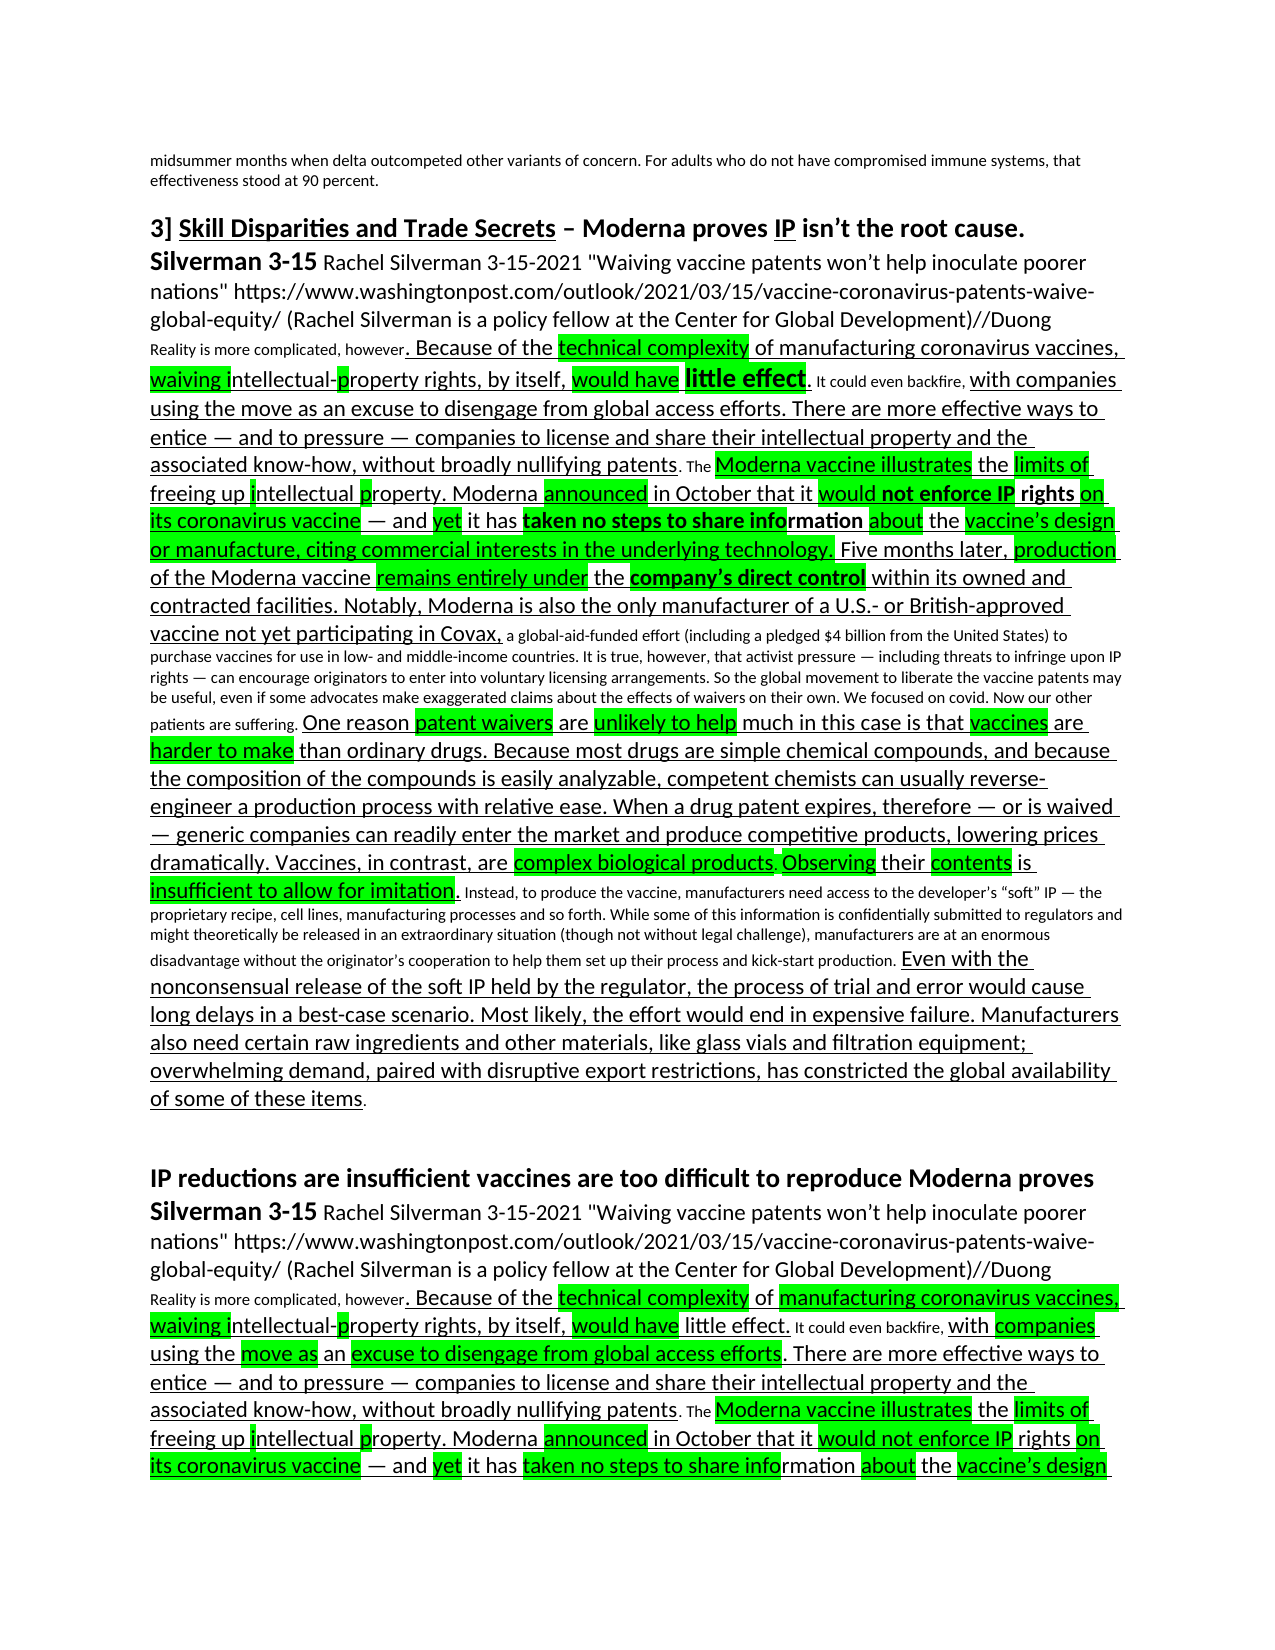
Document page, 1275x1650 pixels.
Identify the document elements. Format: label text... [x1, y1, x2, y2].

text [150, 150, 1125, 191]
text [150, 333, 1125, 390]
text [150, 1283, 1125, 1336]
subtitle 3] Skill Disparities and Trade Secrets – Moderna proves IP isn’t the root cause. [150, 211, 1125, 244]
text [150, 1309, 1125, 1480]
text Silverman 3-15 Rachel Silverman 3-15-2021 "Waiving vaccine patents won’t help inoculate poorer nations" https://www.washingtonpost.com/outlook/2021/03/15/vaccine-coronavirus-patents-waive-global-equity/ (Rachel Silverman is a policy fellow at the Center for Global Development)//Duong [150, 244, 1125, 333]
text Silverman 3-15 Rachel Silverman 3-15-2021 "Waiving vaccine patents won’t help inoculate poorer nations" https://www.washingtonpost.com/outlook/2021/03/15/vaccine-coronavirus-patents-waive-global-equity/ (Rachel Silverman is a policy fellow at the Center for Global Development)//Duong [150, 1194, 1125, 1283]
subtitle IP reductions are insufficient vaccines are too difficult to reproduce Moderna proves [150, 1161, 1125, 1194]
